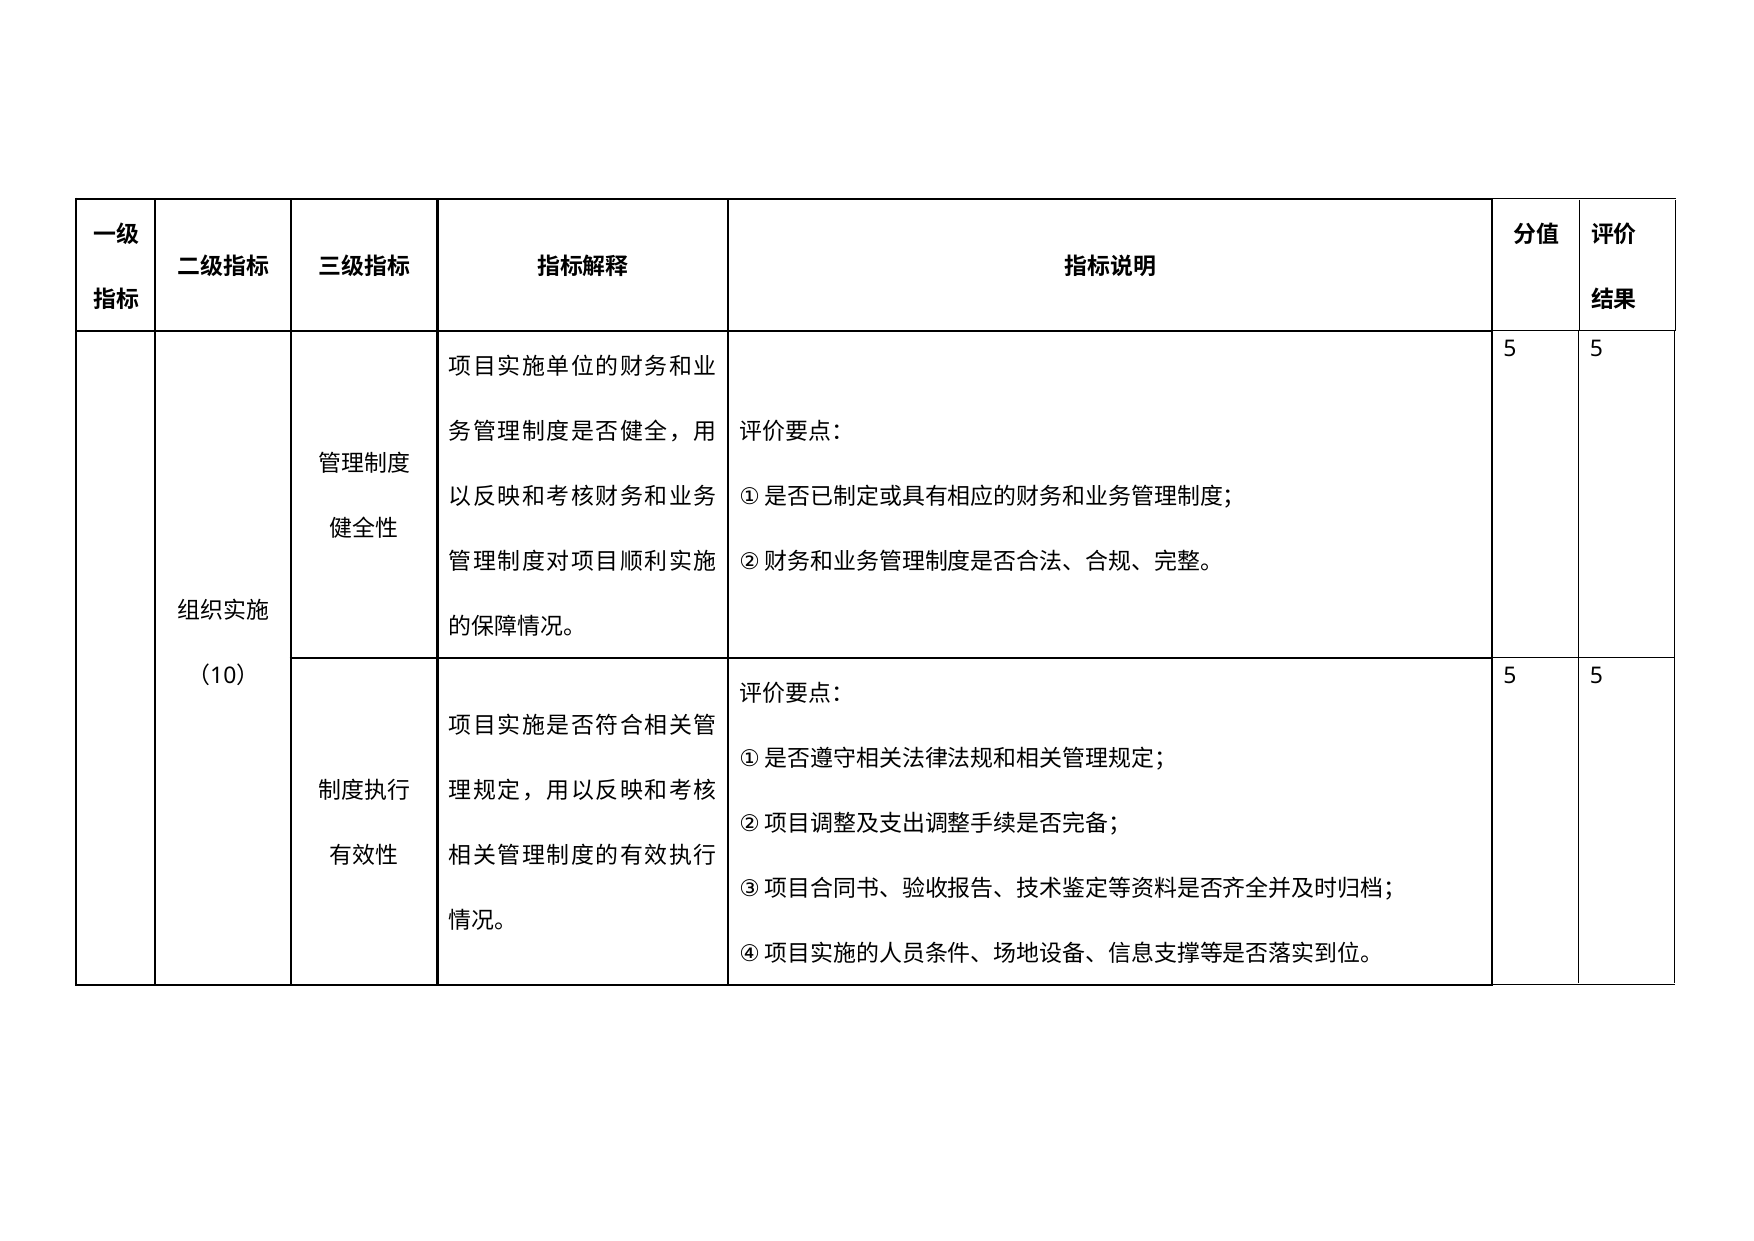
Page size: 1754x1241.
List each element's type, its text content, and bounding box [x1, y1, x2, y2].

table_cell 评价要点： ①是否已制定或具有相应的财务和业务管理制度； ②财务和业务管理制度是否合法、合规、完整。 [729, 332, 1491, 657]
table_cell 制度执行 有效性 [292, 659, 436, 984]
table_header 指标说明 [729, 200, 1491, 330]
table_cell 5 [1579, 331, 1674, 657]
table_cell 5 [1578, 658, 1674, 984]
table_header 指标解释 [439, 200, 727, 330]
table_cell 项目实施单位的财务和业务管理制度是否健全，用以反映和考核财务和业务管理制度对项目顺利实施的保障情况。 [439, 332, 727, 657]
table_cell 5 [1493, 331, 1578, 657]
table_header 分值 [1493, 199, 1579, 330]
table_cell 项目实施是否符合相关管理规定，用以反映和考核相关管理制度的有效执行情况。 [439, 659, 727, 984]
table_header 评价 结果 [1580, 199, 1675, 330]
table_cell 组织实施（10） [156, 332, 290, 984]
table_cell 管理制度 健全性 [292, 332, 436, 657]
table_cell 评价要点： ①是否遵守相关法律法规和相关管理规定； ②项目调整及支出调整手续是否完备； ③项目合同书、验收报告、技术鉴定等资料是否齐全并及时归档； ④项目实施的人员条件、场地设备、信息支撑等是否落实到位。 [729, 659, 1491, 984]
table_header 一级指标 [77, 200, 154, 330]
table_header 三级指标 [292, 200, 436, 330]
table_header 二级指标 [156, 200, 290, 330]
table_cell 5 [1493, 658, 1578, 984]
